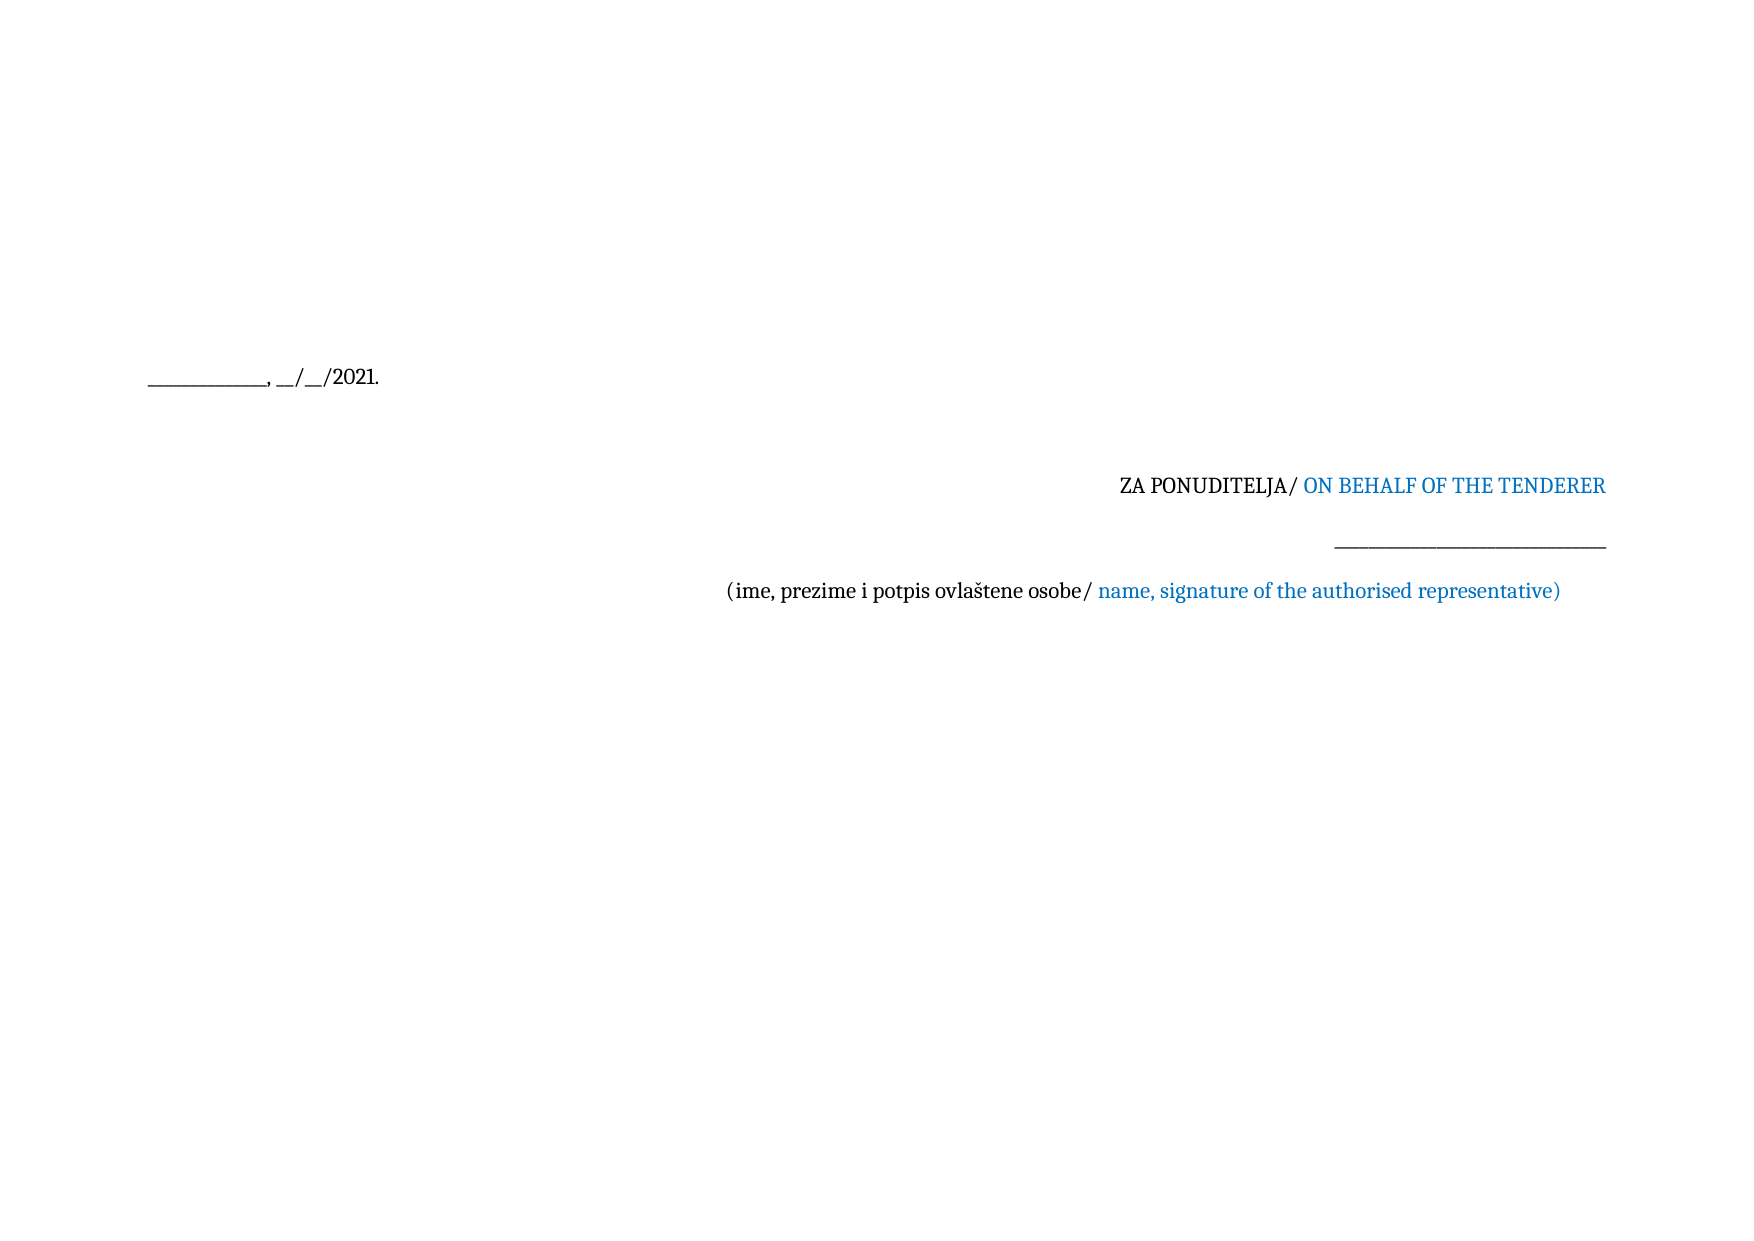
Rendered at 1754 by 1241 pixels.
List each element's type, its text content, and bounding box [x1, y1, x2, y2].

text ZA PONUDITELJA/ ON BEHALF OF THE TENDERER [148, 473, 1606, 499]
text ________________________________ [148, 525, 1606, 552]
text ______________, __/__/2021. [148, 364, 1606, 390]
text (ime, prezime i potpis ovlaštene osobe/ name, signature of the authorised representative) [148, 578, 1606, 604]
